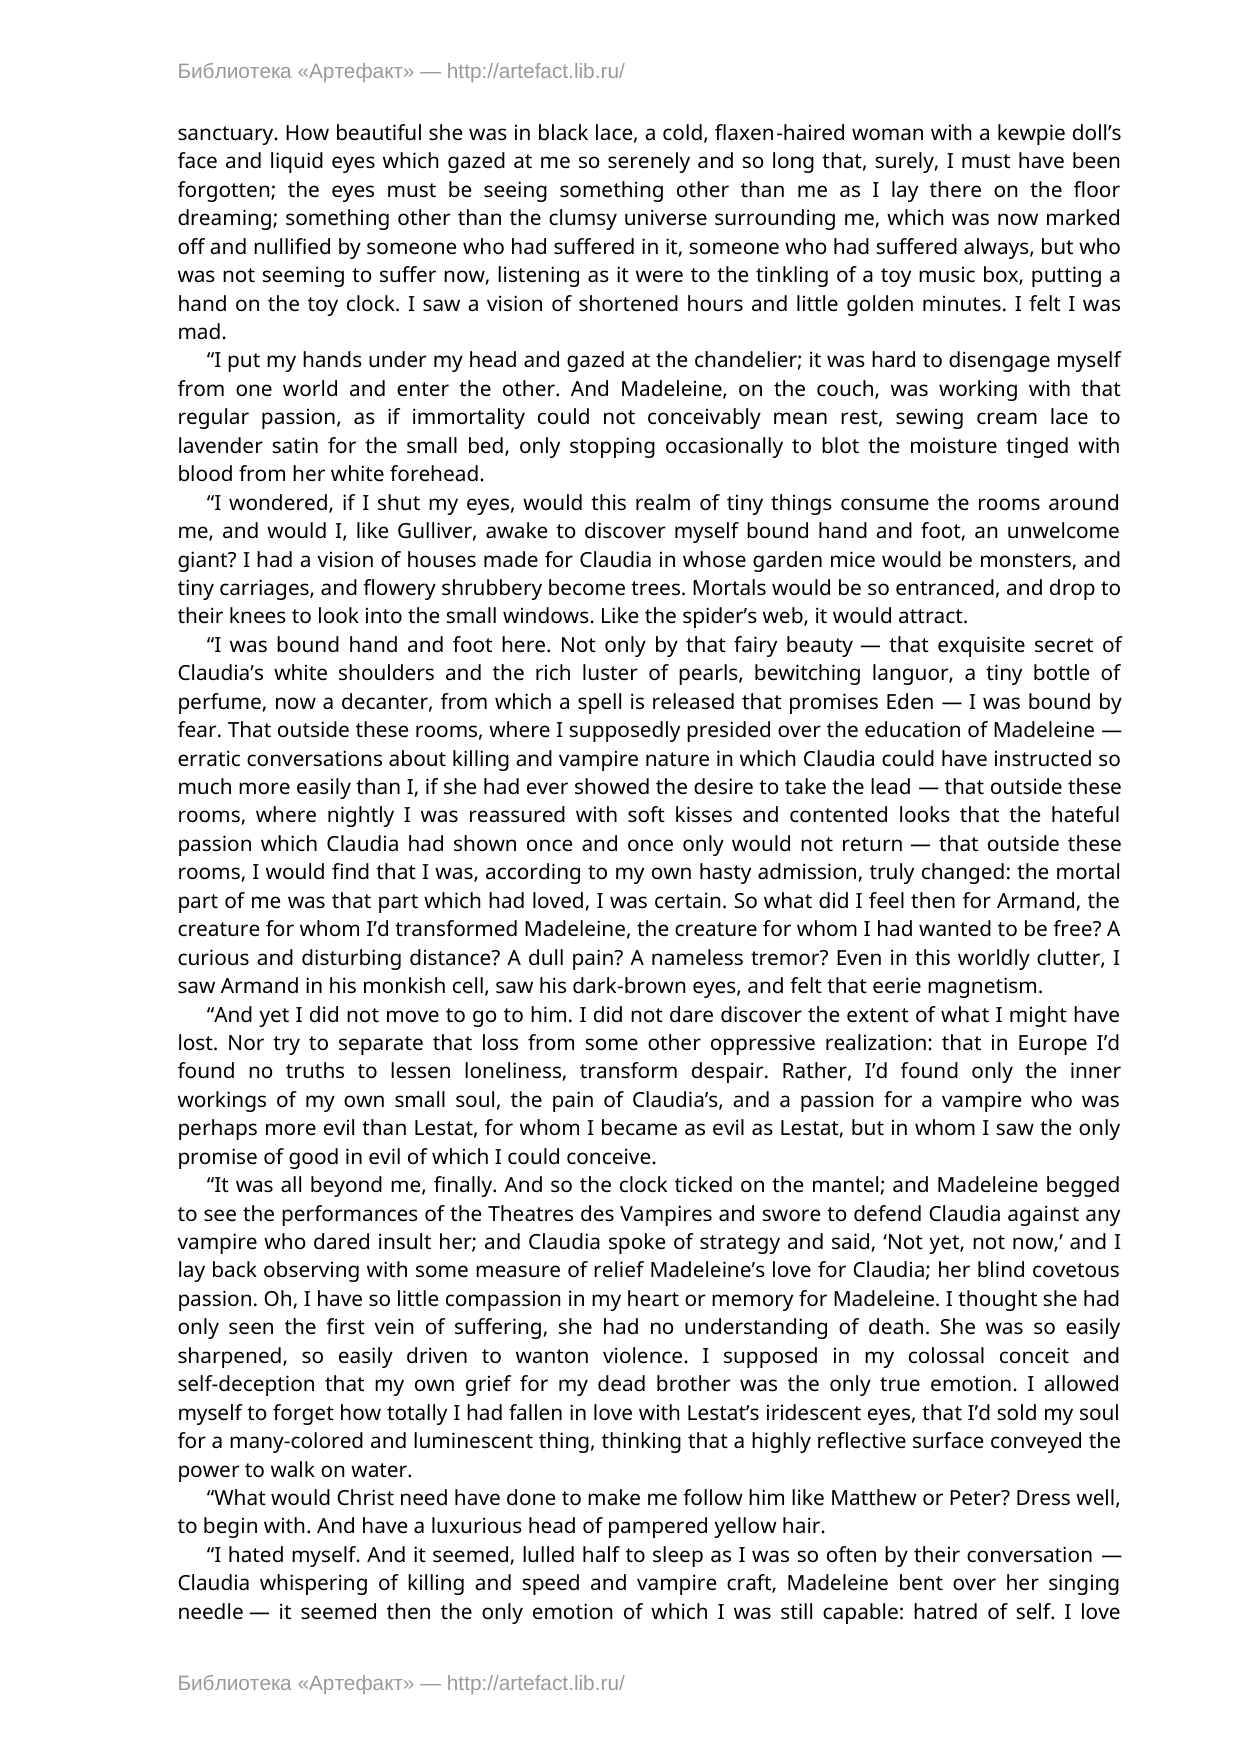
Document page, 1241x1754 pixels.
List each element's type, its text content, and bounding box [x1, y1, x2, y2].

text “And yet I did not move to go to him. I did not dare discover the extent of what I might have lost. Nor try to separate that loss from some other oppressive realization: that in Europe I’d found no truths to lessen loneliness, transform despair. Rather, I’d found only the inner workings of my own small soul, the pain of Claudia’s, and a passion for a vampire who was perhaps more evil than Lestat, for whom I became as evil as Lestat, but in whom I saw the only promise of good in evil of which I could conceive. [177, 1000, 1122, 1170]
text “I wondered, if I shut my eyes, would this realm of tiny things consume the rooms around me, and would I, like Gulliver, awake to discover myself bound hand and foot, an unwelcome giant? I had a vision of houses made for Claudia in whose garden mice would be monsters, and tiny carriages, and flowery shrubbery become trees. Mortals would be so entranced, and drop to their knees to look into the small windows. Like the spider’s web, it would attract. [177, 488, 1122, 630]
text “I was bound hand and foot here. Not only by that fairy beauty — that exquisite secret of Claudia’s white shoulders and the rich luster of pearls, bewitching languor, a tiny bottle of perfume, now a decanter, from which a spell is released that promises Eden — I was bound by fear. That outside these rooms, where I supposedly presided over the education of Madeleine — erratic conversations about killing and vampire nature in which Claudia could have instructed so much more easily than I, if she had ever showed the desire to take the lead — that outside these rooms, where nightly I was reassured with soft kisses and contented looks that the hateful passion which Claudia had shown once and once only would not return — that outside these rooms, I would find that I was, according to my own hasty admission, truly changed: the mortal part of me was that part which had loved, I was certain. So what did I feel then for Armand, the creature for whom I’d transformed Madeleine, the creature for whom I had wanted to be free? A curious and disturbing distance? A dull pain? A nameless tremor? Even in this worldly clutter, I saw Armand in his monkish cell, saw his dark-brown eyes, and felt that eerie magnetism. [177, 630, 1122, 1000]
text “It was all beyond me, finally. And so the clock ticked on the mantel; and Madeleine begged to see the performances of the Theatres des Vampires and swore to defend Claudia against any vampire who dared insult her; and Claudia spoke of strategy and said, ‘Not yet, not now,’ and I lay back observing with some measure of relief Madeleine’s love for Claudia; her blind covetous passion. Oh, I have so little compassion in my heart or memory for Madeleine. I thought she had only seen the first vein of suffering, she had no understanding of death. She was so easily sharpened, so easily driven to wanton violence. I supposed in my colossal conceit and self-deception that my own grief for my dead brother was the only true emotion. I allowed myself to forget how totally I had fallen in love with Lestat’s iridescent eyes, that I’d sold my soul for a many-colored and luminescent thing, thinking that a highly reflective surface conveyed the power to walk on water. [177, 1170, 1122, 1483]
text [177, 1540, 1122, 1625]
text “What would Christ need have done to make me follow him like Matthew or Peter? Dress well, to begin with. And have a luxurious head of pampered yellow hair. [177, 1483, 1122, 1540]
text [177, 118, 1122, 346]
text “I put my hands under my head and gazed at the chandelier; it was hard to disengage myself from one world and enter the other. And Madeleine, on the couch, was working with that regular passion, as if immortality could not conceivably mean rest, sewing cream lace to lavender satin for the small bed, only stopping occasionally to blot the moisture tinged with blood from her white forehead. [177, 346, 1122, 488]
